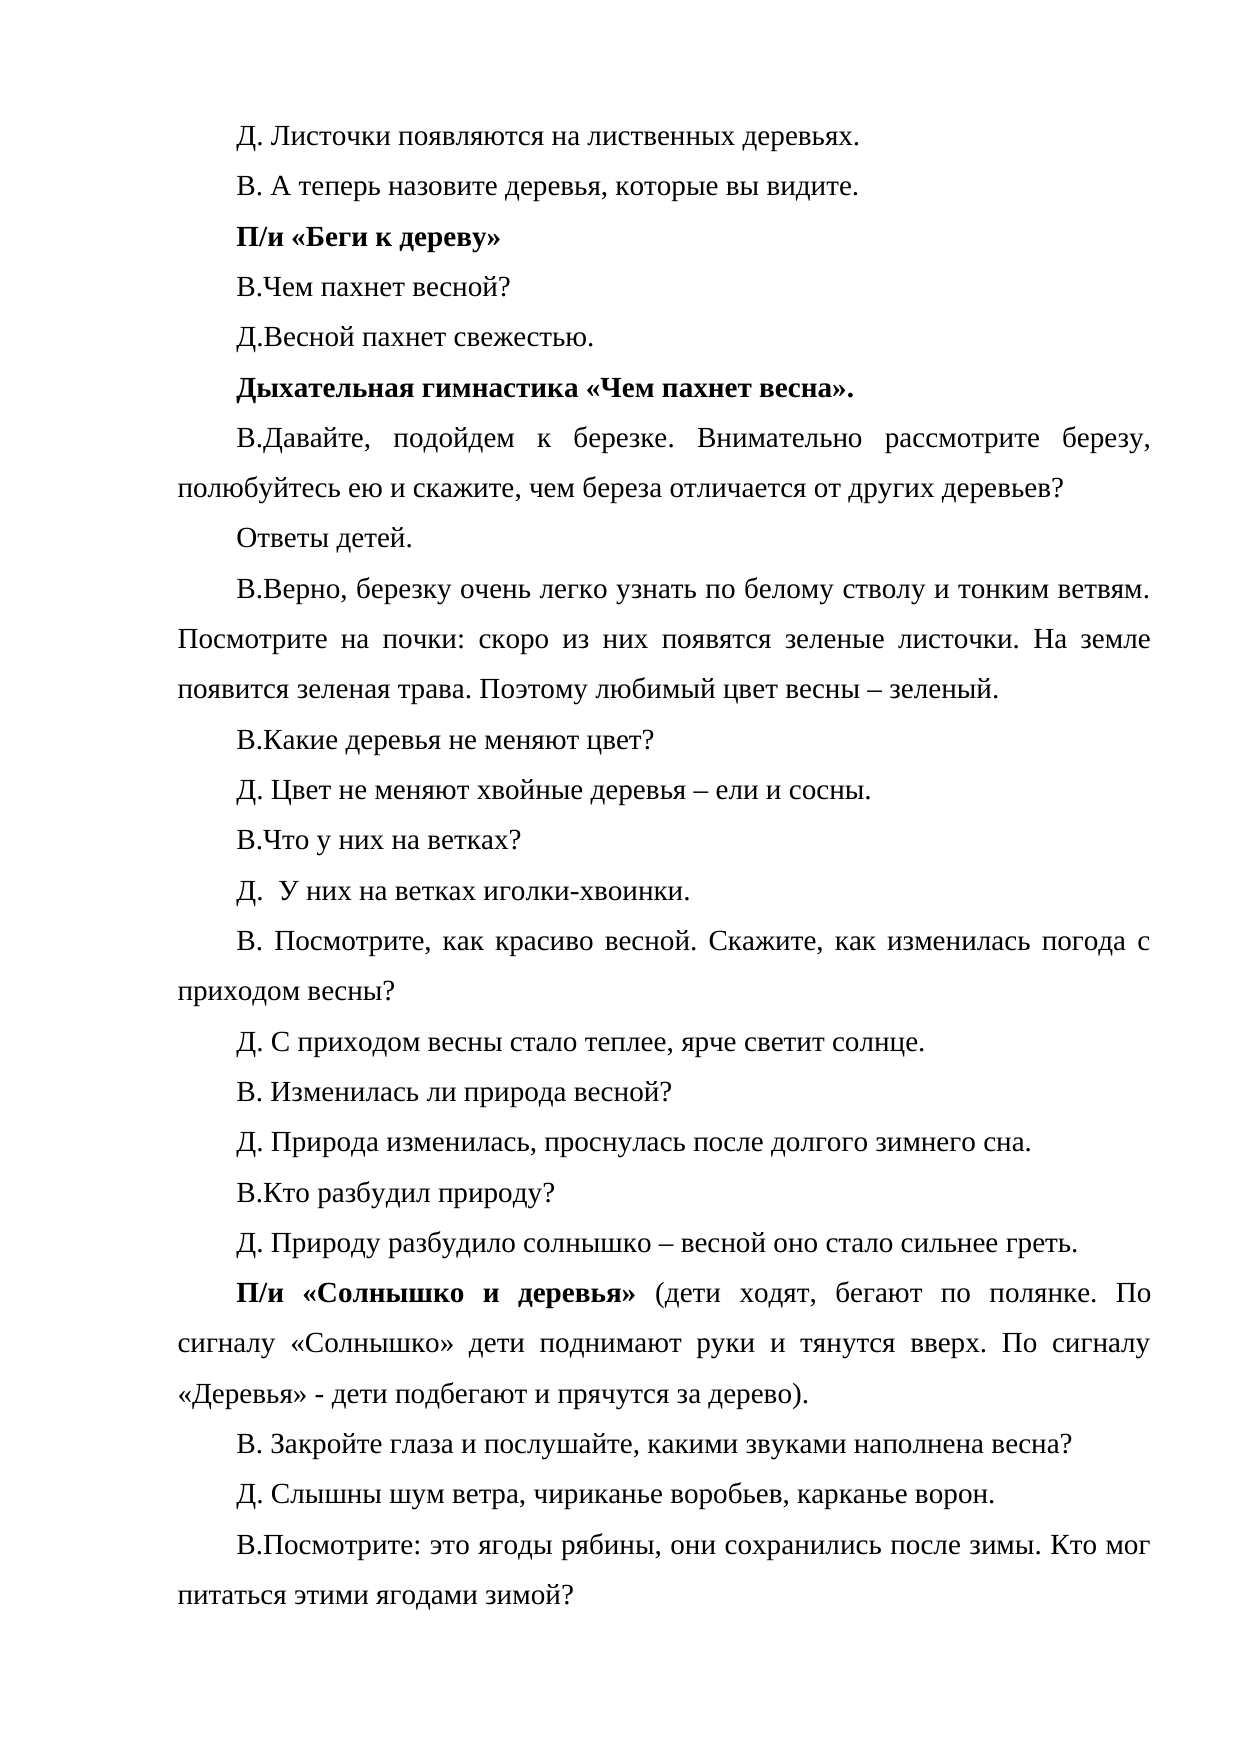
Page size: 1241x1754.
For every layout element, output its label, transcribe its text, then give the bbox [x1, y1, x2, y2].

text В. Закройте глаза и послушайте, какими звуками наполнена весна? [177, 1426, 1152, 1460]
text Д. Природу разбудило солнышко – весной оно стало сильнее греть. [177, 1225, 1152, 1258]
text П/и «Беги к дереву» [177, 219, 1152, 252]
text Д. Слышны шум ветра, чириканье воробьев, карканье ворон. [177, 1477, 1152, 1510]
text В. Посмотрите, как красиво весной. Скажите, как изменилась погода с приходом весны? [177, 923, 1152, 1007]
text Д. С приходом весны стало теплее, ярче светит солнце. [177, 1024, 1152, 1057]
text В. Изменилась ли природа весной? [177, 1074, 1152, 1108]
text Д.Весной пахнет свежестью. [177, 319, 1152, 353]
text В.Что у них на ветках? [177, 822, 1152, 856]
text В.Чем пахнет весной? [177, 269, 1152, 303]
text Д. У них на ветках иголки-хвоинки. [177, 873, 1152, 906]
text Ответы детей. [177, 521, 1152, 554]
text Д. Природа изменилась, проснулась после долгого зимнего сна. [177, 1124, 1152, 1158]
text В.Давайте, подойдем к березке. Внимательно рассмотрите березу, полюбуйтесь ею и скажите, чем береза отличается от других деревьев? [177, 420, 1152, 504]
text Дыхательная гимнастика «Чем пахнет весна». [177, 370, 1152, 403]
text Д. Листочки появляются на лиственных деревьях. [177, 118, 1152, 152]
text П/и «Солнышко и деревья» (дети ходят, бегают по полянке. По сигналу «Солнышко» дети поднимают руки и тянутся вверх. По сигналу «Деревья» - дети подбегают и прячутся за дерево). [177, 1275, 1152, 1409]
text Д. Цвет не меняют хвойные деревья – ели и сосны. [177, 772, 1152, 806]
text В. А теперь назовите деревья, которые вы видите. [177, 168, 1152, 202]
text В.Посмотрите: это ягоды рябины, они сохранились после зимы. Кто мог питаться этими ягодами зимой? [177, 1527, 1152, 1611]
text В.Кто разбудил природу? [177, 1175, 1152, 1208]
text В.Какие деревья не меняют цвет? [177, 722, 1152, 755]
text В.Верно, березку очень легко узнать по белому стволу и тонким ветвям. Посмотрите на почки: скоро из них появятся зеленые листочки. На земле появится зеленая трава. Поэтому любимый цвет весны – зеленый. [177, 571, 1152, 705]
